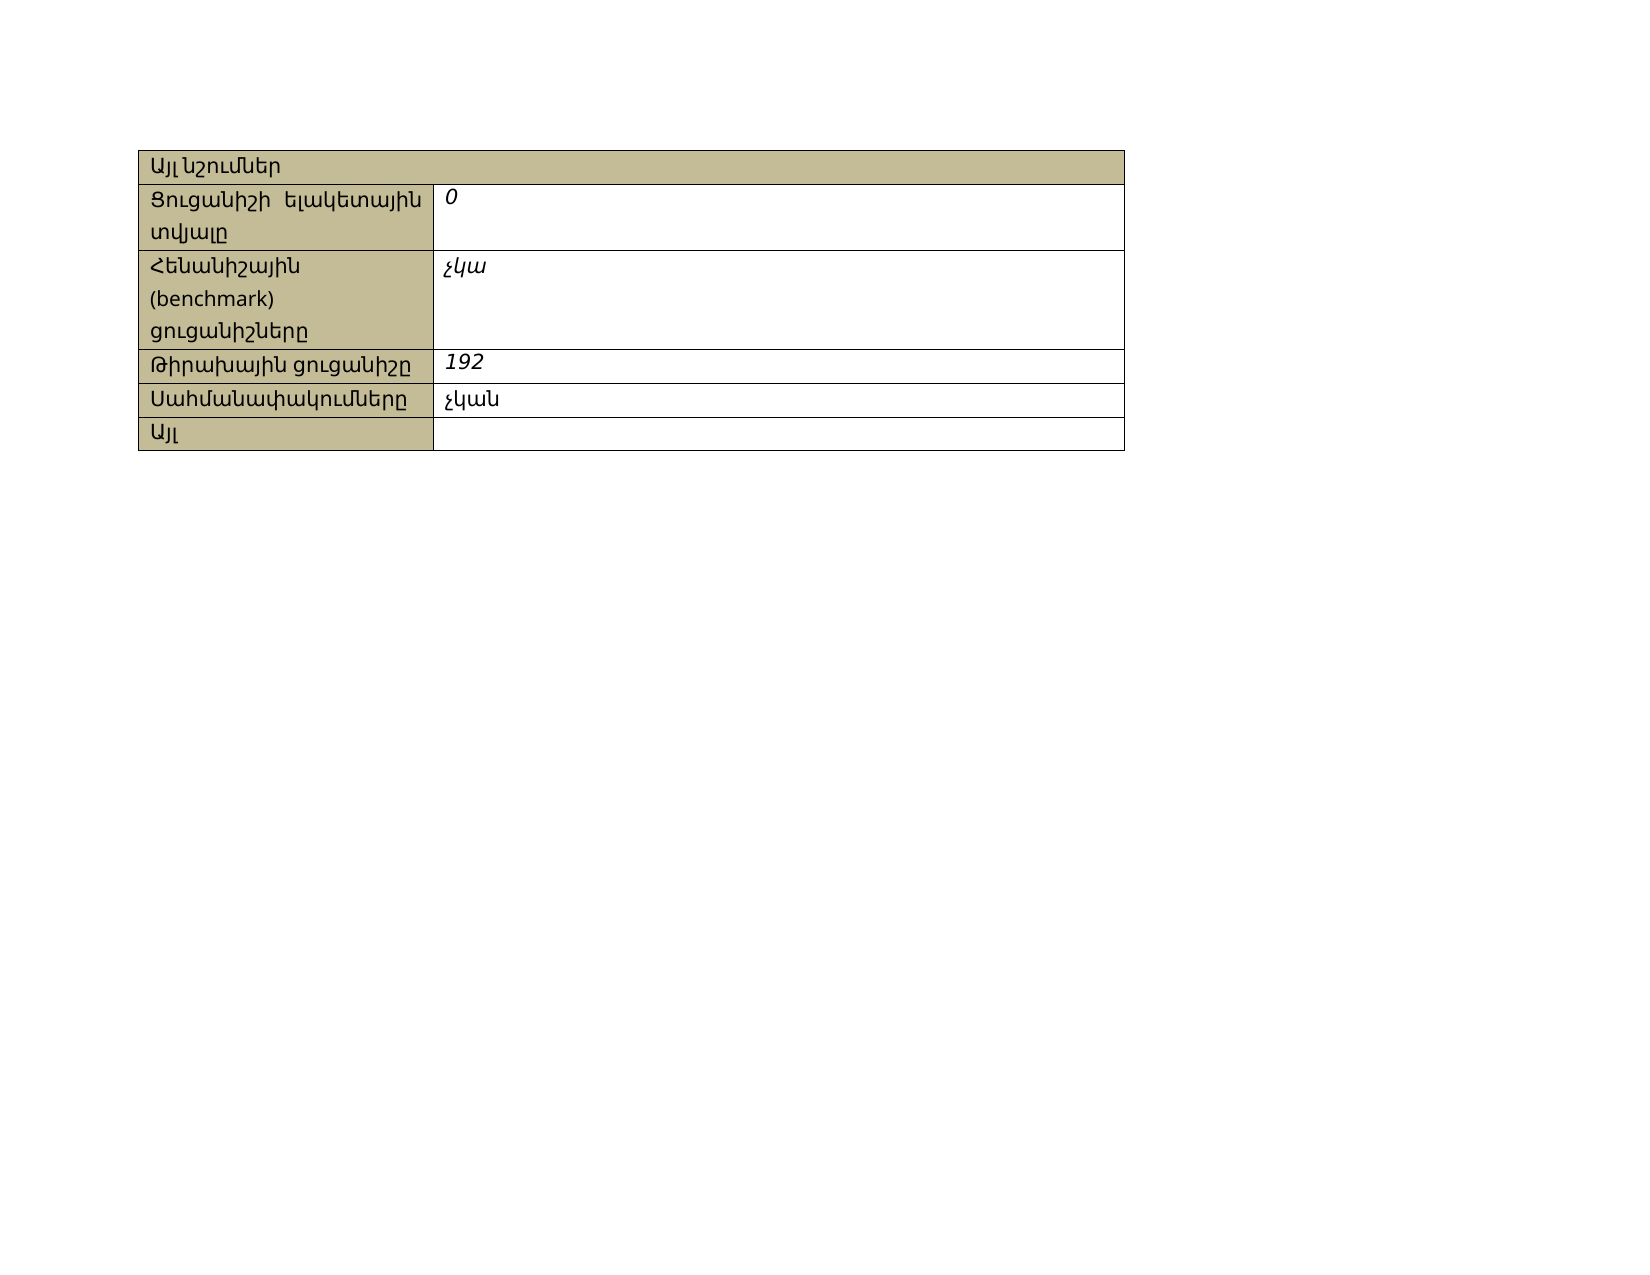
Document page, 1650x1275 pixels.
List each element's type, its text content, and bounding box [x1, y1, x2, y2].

table_cell Հենանիշային (benchmark) ցուցանիշները [139, 251, 433, 349]
table_cell 0 [434, 185, 1124, 250]
table_cell չկա [434, 251, 1124, 349]
table_cell Այլ նշումներ [139, 151, 1124, 184]
table_cell Թիրախային ցուցանիշը [139, 350, 433, 383]
table_cell [434, 418, 1124, 450]
table_cell 192 [434, 350, 1124, 383]
table_cell չկան [434, 384, 1124, 417]
table_cell Ցուցանիշի ելակետային տվյալը [139, 185, 433, 250]
table_cell Սահմանափակումները [139, 384, 433, 417]
table_cell Այլ [139, 418, 433, 450]
